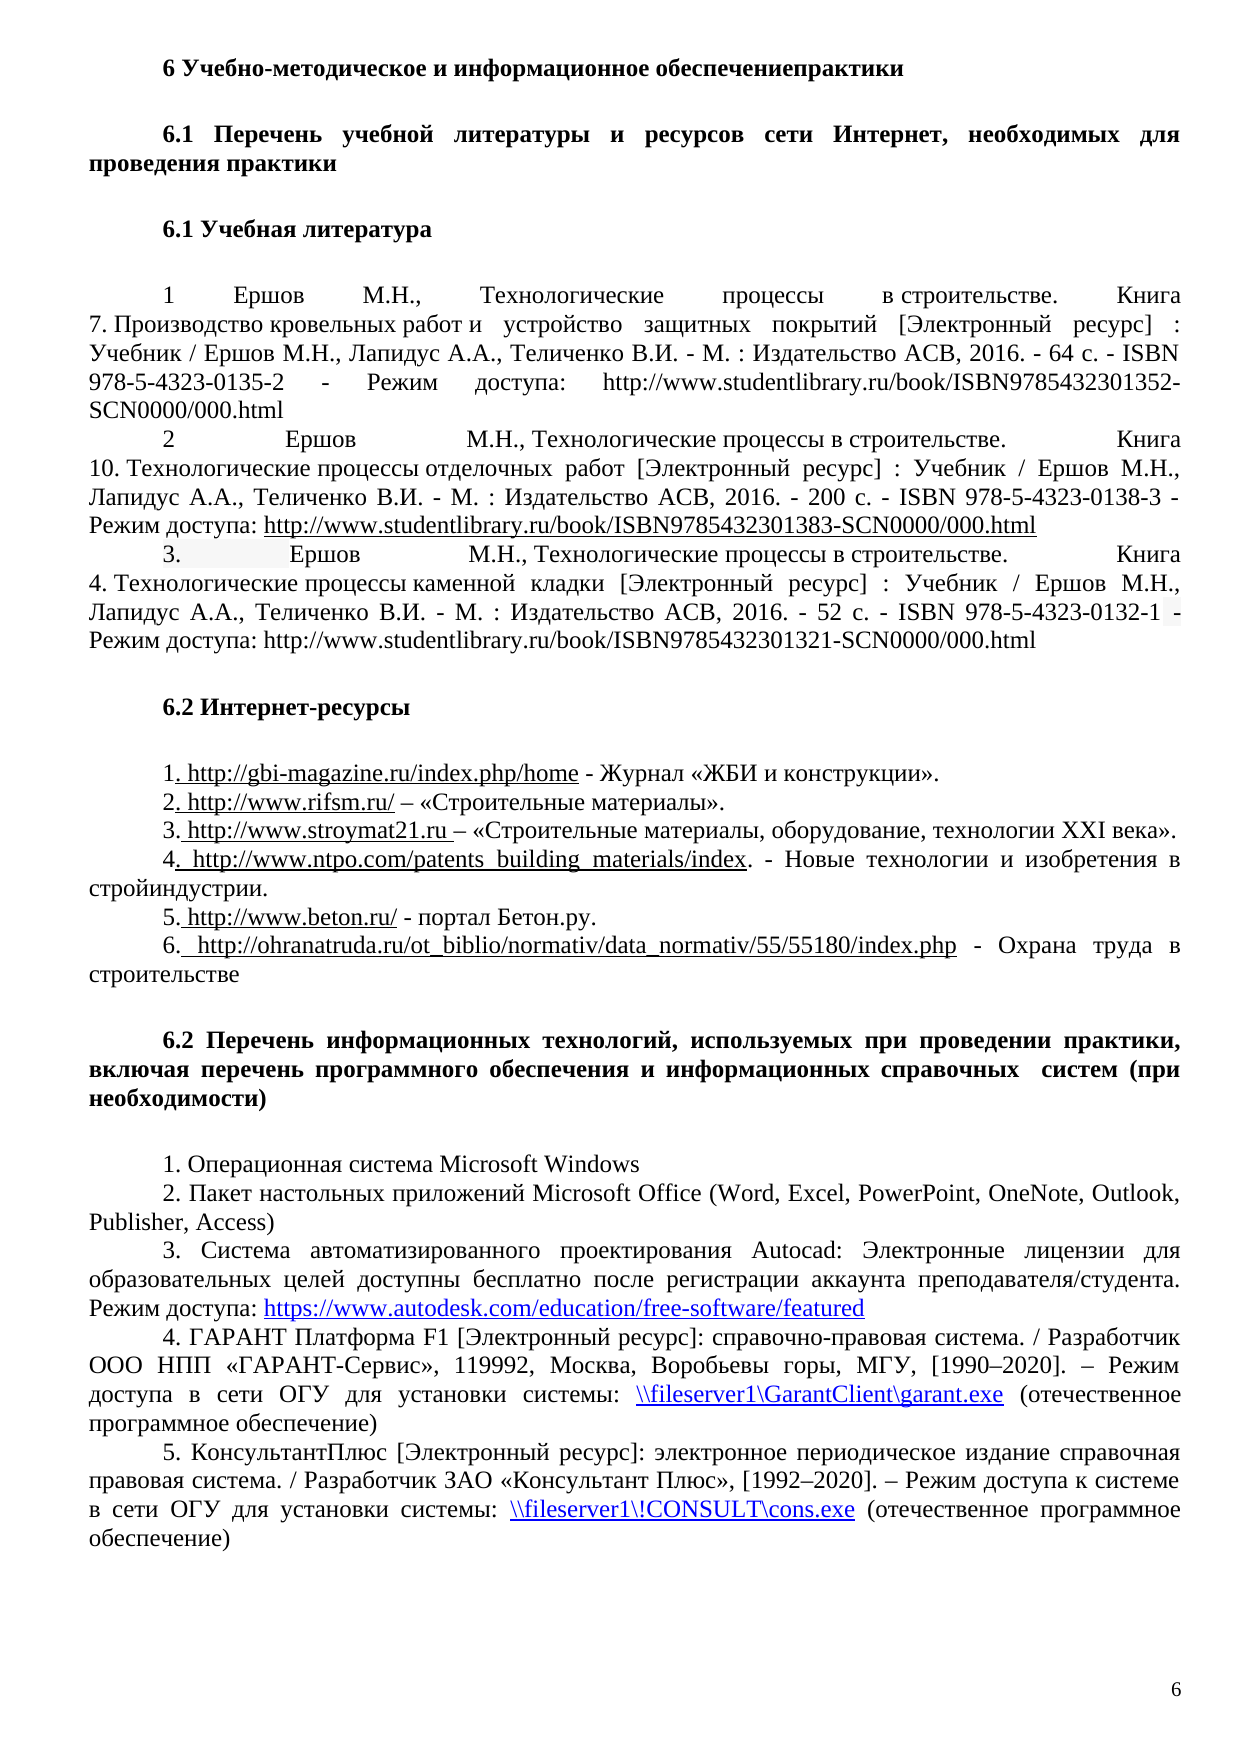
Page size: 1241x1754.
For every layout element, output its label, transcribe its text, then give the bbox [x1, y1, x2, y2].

text 5. http://www.beton.ru/ - портал Бетон.ру. [88, 902, 1181, 931]
text 6.2 Интернет-ресурсы [88, 692, 1181, 721]
text 4. http://www.ntpo.com/patents_building_materials/index. - Новые технологии и изобретения в стройиндустрии. [88, 844, 1181, 902]
text 3. Система автоматизированного проектирования Autocad: Электронные лицензии для образовательных целей доступны бесплатно после регистрации аккаунта преподавателя/студента. Режим доступа: https://www.autodesk.com/education/free-software/featured [88, 1236, 1181, 1322]
text 6.2 Перечень информационных технологий, используемых при проведении практики, включая перечень программного обеспечения и информационных справочных систем (при необходимости) [88, 1026, 1181, 1112]
text 6. http://ohranatruda.ru/ot_biblio/normativ/data_normativ/55/55180/index.php - Охрана труда в строительстве [88, 931, 1181, 988]
text 1 Ершов М.Н., Технологические процессы в строительстве. Книга 7. Производство кровельных работ и устройство защитных покрытий [Электронный ресурс] : Учебник / Ершов М.Н., Лапидус А.А., Теличенко В.И. - М. : Издательство АСВ, 2016. - 64 с. - ISBN 978-5-4323-0135-2 - Режим доступа: http://www.studentlibrary.ru/book/ISBN9785432301352-SCN0000/000.html [88, 281, 1181, 424]
text 4. ГАРАНТ Платформа F1 [Электронный ресурс]: справочно-правовая система. / Разработчик ООО НПП «ГАРАНТ-Сервис», 119992, Москва, Воробьевы горы, МГУ, [1990–2020]. – Режим доступа в сети ОГУ для установки системы: \\fileserver1\GarantClient\garant.exe (отечественное программное обеспечение) [88, 1322, 1181, 1437]
text 2. Пакет настольных приложений Microsoft Office (Word, Excel, PowerPoint, OneNote, Outlook, Publisher, Access) [88, 1178, 1181, 1236]
text 6.1 Перечень учебной литературы и ресурсов сети Интернет, необходимых для проведения практики [88, 119, 1181, 177]
text 6 Учебно-методическое и информационное обеспечениепрактики [88, 53, 1181, 82]
text 2 Ершов М.Н., Технологические процессы в строительстве. Книга 10. Технологические процессы отделочных работ [Электронный ресурс] : Учебник / Ершов М.Н., Лапидус А.А., Теличенко В.И. - М. : Издательство АСВ, 2016. - 200 с. - ISBN 978-5-4323-0138-3 - Режим доступа: http://www.studentlibrary.ru/book/ISBN9785432301383-SCN0000/000.html [88, 424, 1181, 539]
text 2. http://www.rifsm.ru/ – «Строительные материалы». [88, 787, 1181, 816]
text 1. http://gbi-magazine.ru/index.php/home - Журнал «ЖБИ и конструкции». [88, 758, 1181, 787]
text 6.1 Учебная литература [88, 214, 1181, 243]
text 3. http://www.stroymat21.ru – «Строительные материалы, оборудование, технологии XXI века». [88, 816, 1181, 844]
text 1. Операционная система Microsoft Windows [88, 1149, 1181, 1178]
text 5. КонсультантПлюс [Электронный ресурс]: электронное периодическое издание справочная правовая система. / Разработчик ЗАО «Консультант Плюс», [1992–2020]. – Режим доступа к системе в сети ОГУ для установки системы: \\fileserver1\!CONSULT\cons.exe (отечественное программное обеспечение) [88, 1437, 1181, 1552]
text 3. Ершов М.Н., Технологические процессы в строительстве. Книга 4. Технологические процессы каменной кладки [Электронный ресурс] : Учебник / Ершов М.Н., Лапидус А.А., Теличенко В.И. - М. : Издательство АСВ, 2016. - 52 с. - ISBN 978-5-4323-0132-1 - Режим доступа: http://www.studentlibrary.ru/book/ISBN9785432301321-SCN0000/000.html [88, 539, 1181, 654]
